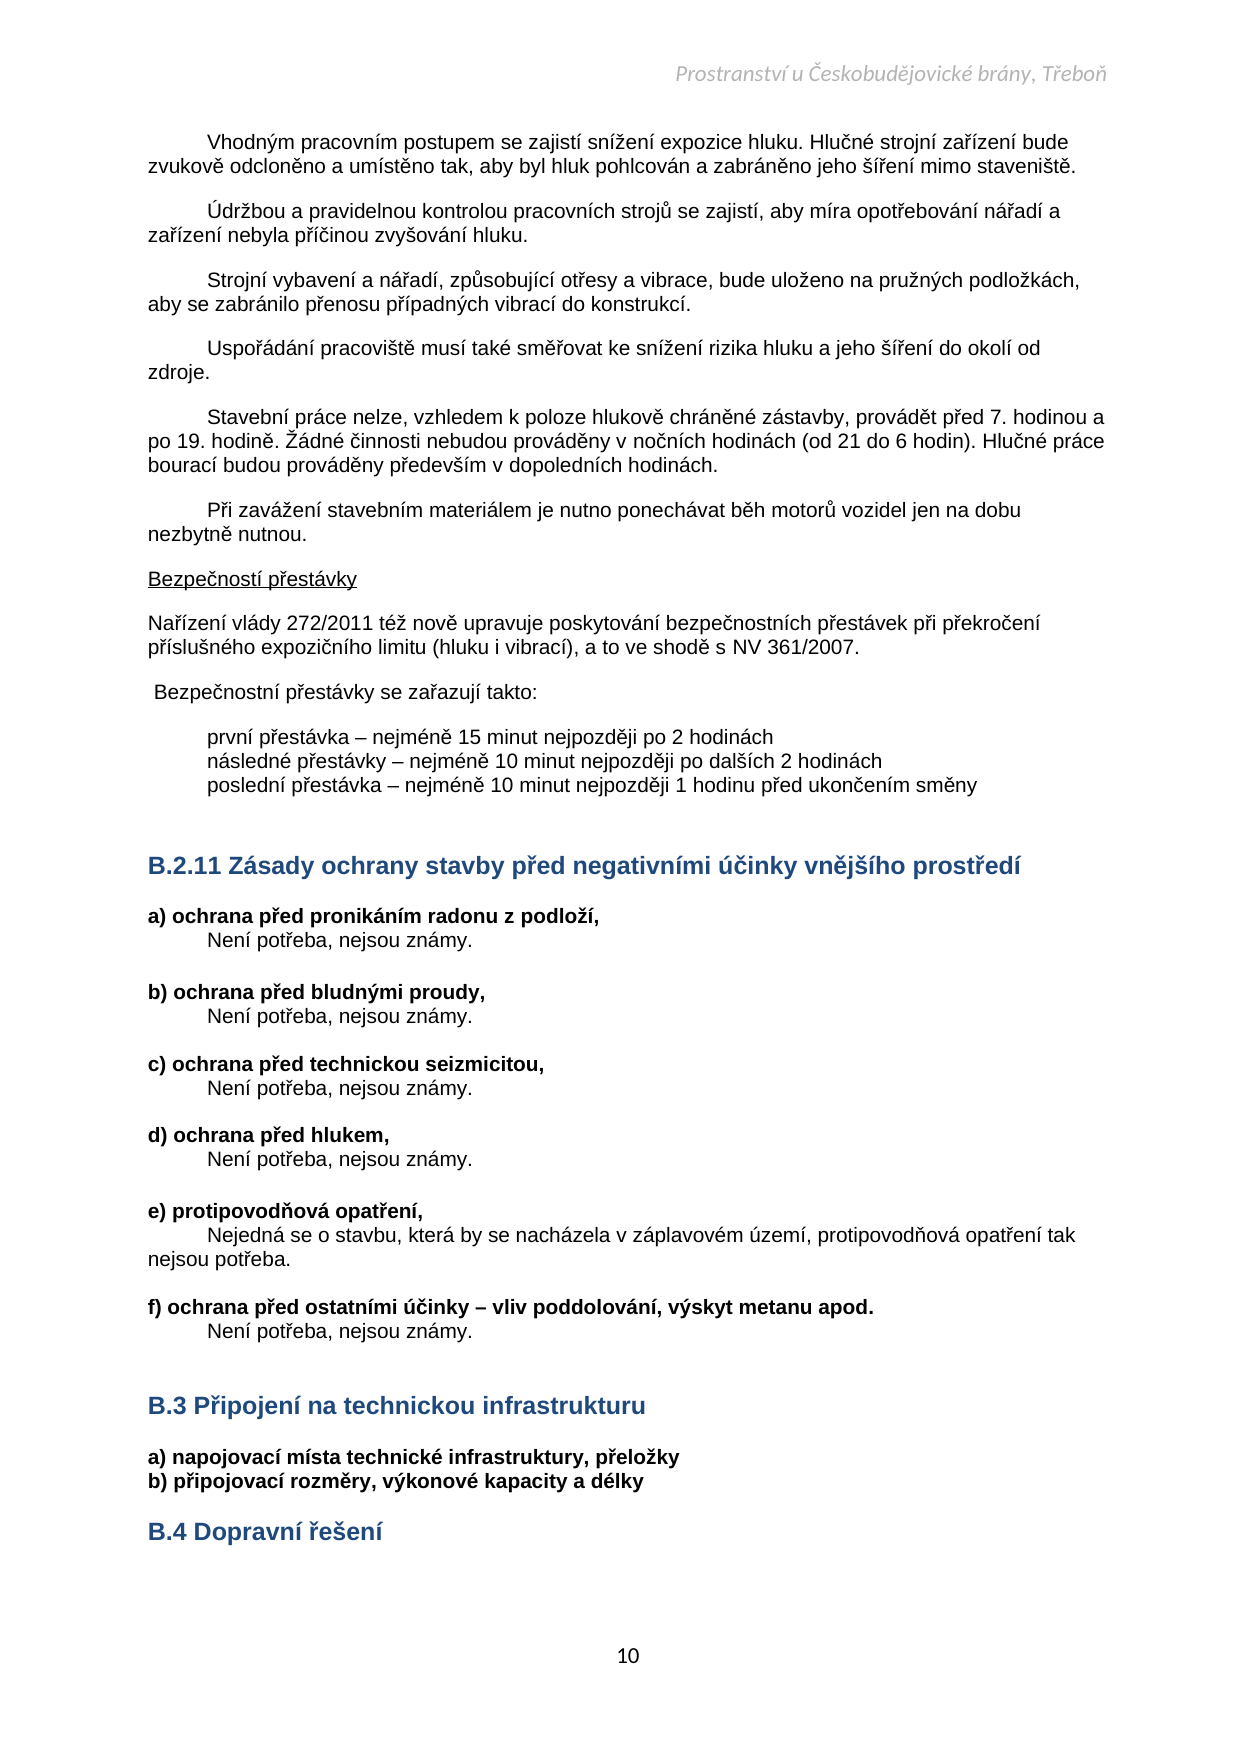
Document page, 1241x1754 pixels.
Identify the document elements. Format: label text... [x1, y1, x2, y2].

text Není potřeba, nejsou známy. [148, 1147, 1107, 1199]
text B.3 Připojení na technickou infrastrukturu [148, 1391, 1107, 1420]
text Stavební práce nelze, vzhledem k poloze hlukově chráněné zástavby, provádět před 7. hodinou a po 19. hodině. Žádné činnosti nebudou prováděny v nočních hodinách (od 21 do 6 hodin). Hlučné práce bourací budou prováděny především v dopoledních hodinách. [148, 405, 1107, 477]
text e) protipovodňová opatření, [148, 1199, 1107, 1223]
text B.4 Dopravní řešení [148, 1517, 1107, 1546]
text první přestávka – nejméně 15 minut nejpozději po 2 hodinách následné přestávky – nejméně 10 minut nejpozději po dalších 2 hodinách poslední přestávka – nejméně 10 minut nejpozději 1 hodinu před ukončením směny [207, 725, 1107, 797]
text Bezpečností přestávky [148, 566, 1107, 590]
text Není potřeba, nejsou známy. [148, 1075, 1107, 1099]
text Vhodným pracovním postupem se zajistí snížení expozice hluku. Hlučné strojní zařízení bude zvukově odcloněno a umístěno tak, aby byl hluk pohlcován a zabráněno jeho šíření mimo staveniště. [148, 130, 1107, 178]
text B.2.11 Zásady ochrany stavby před negativními účinky vnějšího prostředí [148, 851, 1107, 880]
text c) ochrana před technickou seizmicitou, [148, 1051, 1107, 1075]
text Nařízení vlády 272/2011 též nově upravuje poskytování bezpečnostních přestávek při překročení příslušného expozičního limitu (hluku i vibrací), a to ve shodě s NV 361/2007. [148, 611, 1107, 659]
text b) připojovací rozměry, výkonové kapacity a délky [148, 1469, 1107, 1493]
text d) ochrana před hlukem, [148, 1123, 1107, 1147]
text Údržbou a pravidelnou kontrolou pracovních strojů se zajistí, aby míra opotřebování nářadí a zařízení nebyla příčinou zvyšování hluku. [148, 199, 1107, 247]
text Nejedná se o stavbu, která by se nacházela v záplavovém území, protipovodňová opatření tak nejsou potřeba. [148, 1223, 1107, 1271]
text a) ochrana před pronikáním radonu z podloží, [148, 904, 1107, 928]
text f) ochrana před ostatními účinky – vliv poddolování, výskyt metanu apod. [148, 1295, 1107, 1319]
text Není potřeba, nejsou známy. [148, 928, 1107, 979]
text b) ochrana před bludnými proudy, [148, 979, 1107, 1003]
text Uspořádání pracoviště musí také směřovat ke snížení rizika hluku a jeho šíření do okolí od zdroje. [148, 336, 1107, 384]
text Není potřeba, nejsou známy. [148, 1319, 1107, 1343]
text Bezpečnostní přestávky se zařazují takto: [148, 680, 1107, 704]
text Strojní vybavení a nářadí, způsobující otřesy a vibrace, bude uloženo na pružných podložkách, aby se zabránilo přenosu případných vibrací do konstrukcí. [148, 267, 1107, 315]
text Při zavážení stavebním materiálem je nutno ponechávat běh motorů vozidel jen na dobu nezbytně nutnou. [148, 498, 1107, 546]
text a) napojovací místa technické infrastruktury, přeložky [148, 1445, 1107, 1469]
text Není potřeba, nejsou známy. [148, 1003, 1107, 1027]
